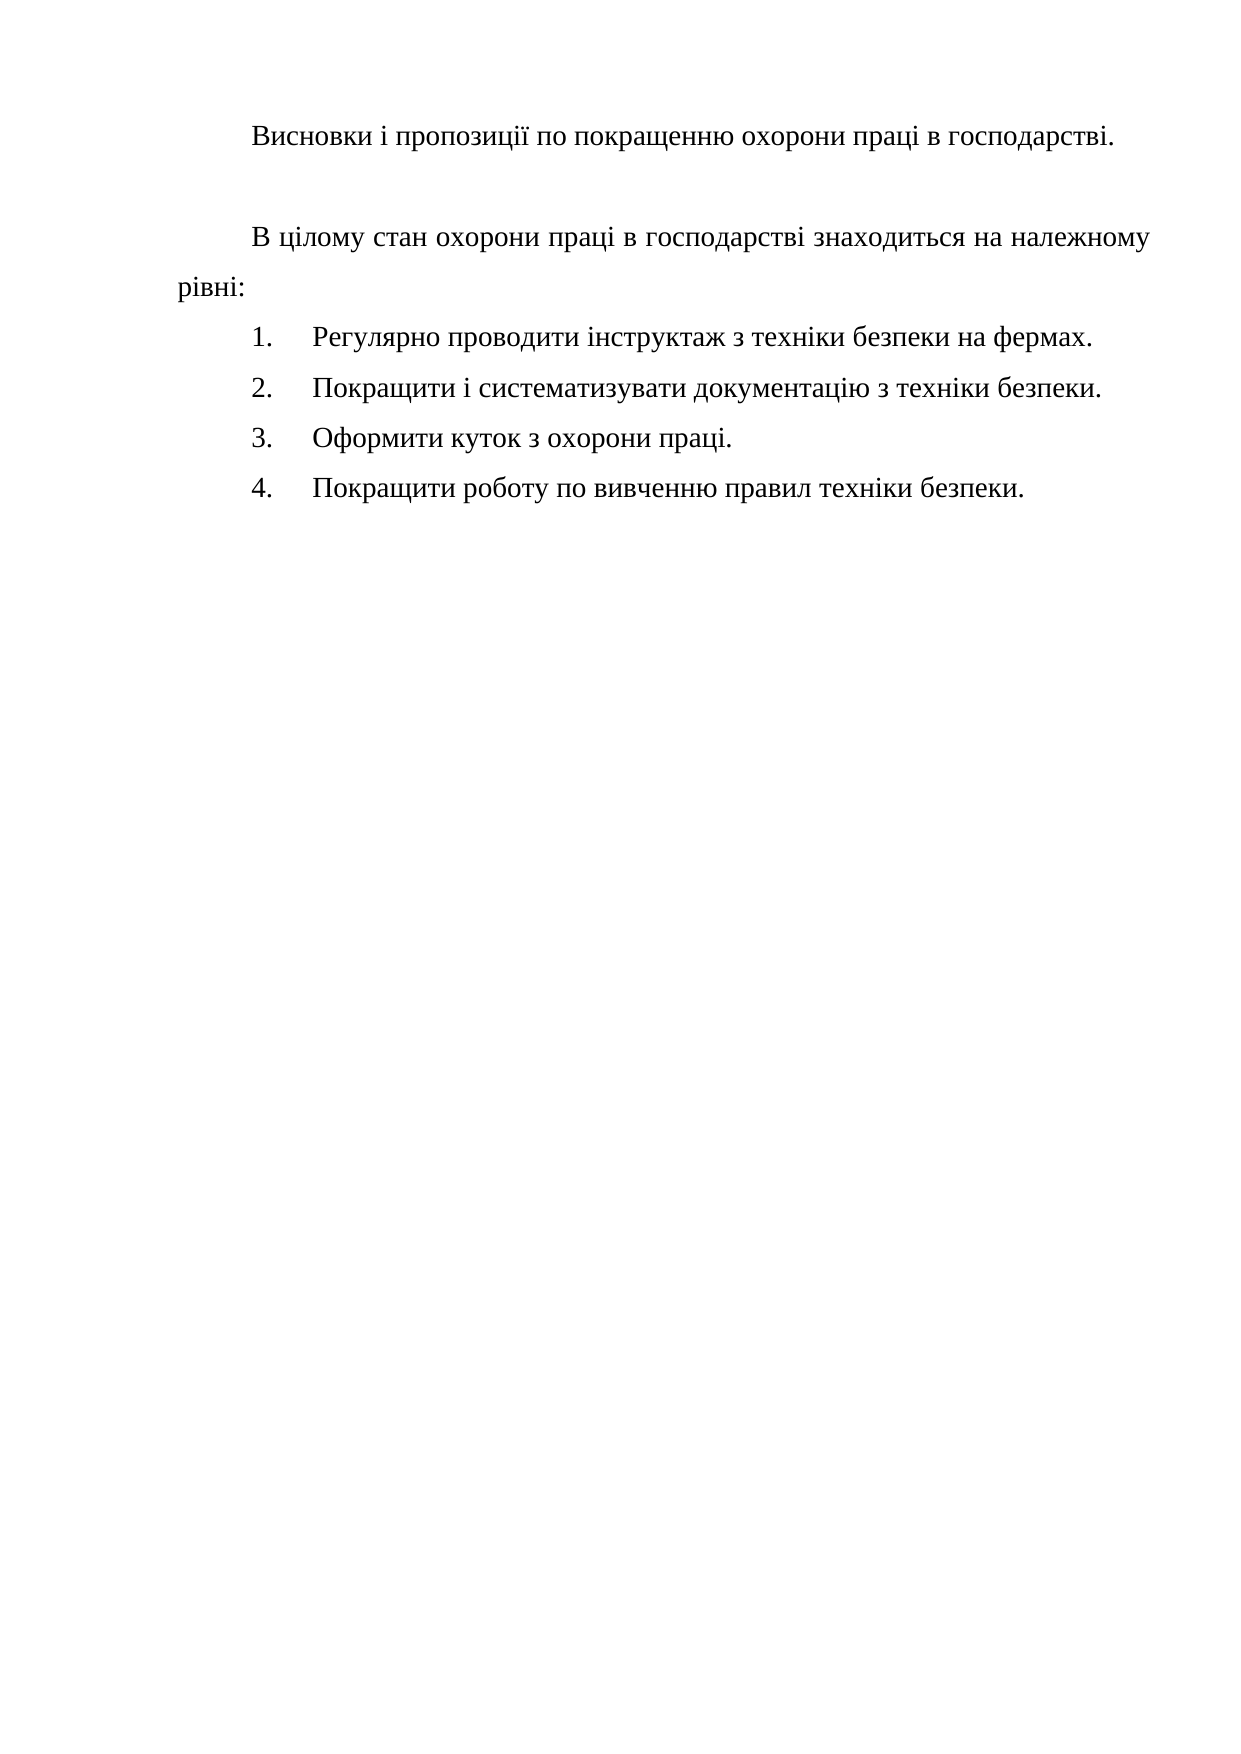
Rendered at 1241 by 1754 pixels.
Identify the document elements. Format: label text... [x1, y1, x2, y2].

list Регулярно проводити інструктаж з техніки безпеки на фермах. [177, 319, 1152, 353]
list Покращити роботу по вивченню правил техніки безпеки. [177, 470, 1152, 504]
list Покращити і систематизувати документацію з техніки безпеки. [177, 370, 1152, 403]
list Оформити куток з охорони праці. [177, 420, 1152, 453]
text Висновки і пропозиції по покращенню охорони праці в господарстві. [177, 118, 1152, 152]
text В цілому стан охорони праці в господарстві знаходиться на належному рівні: [177, 219, 1152, 303]
